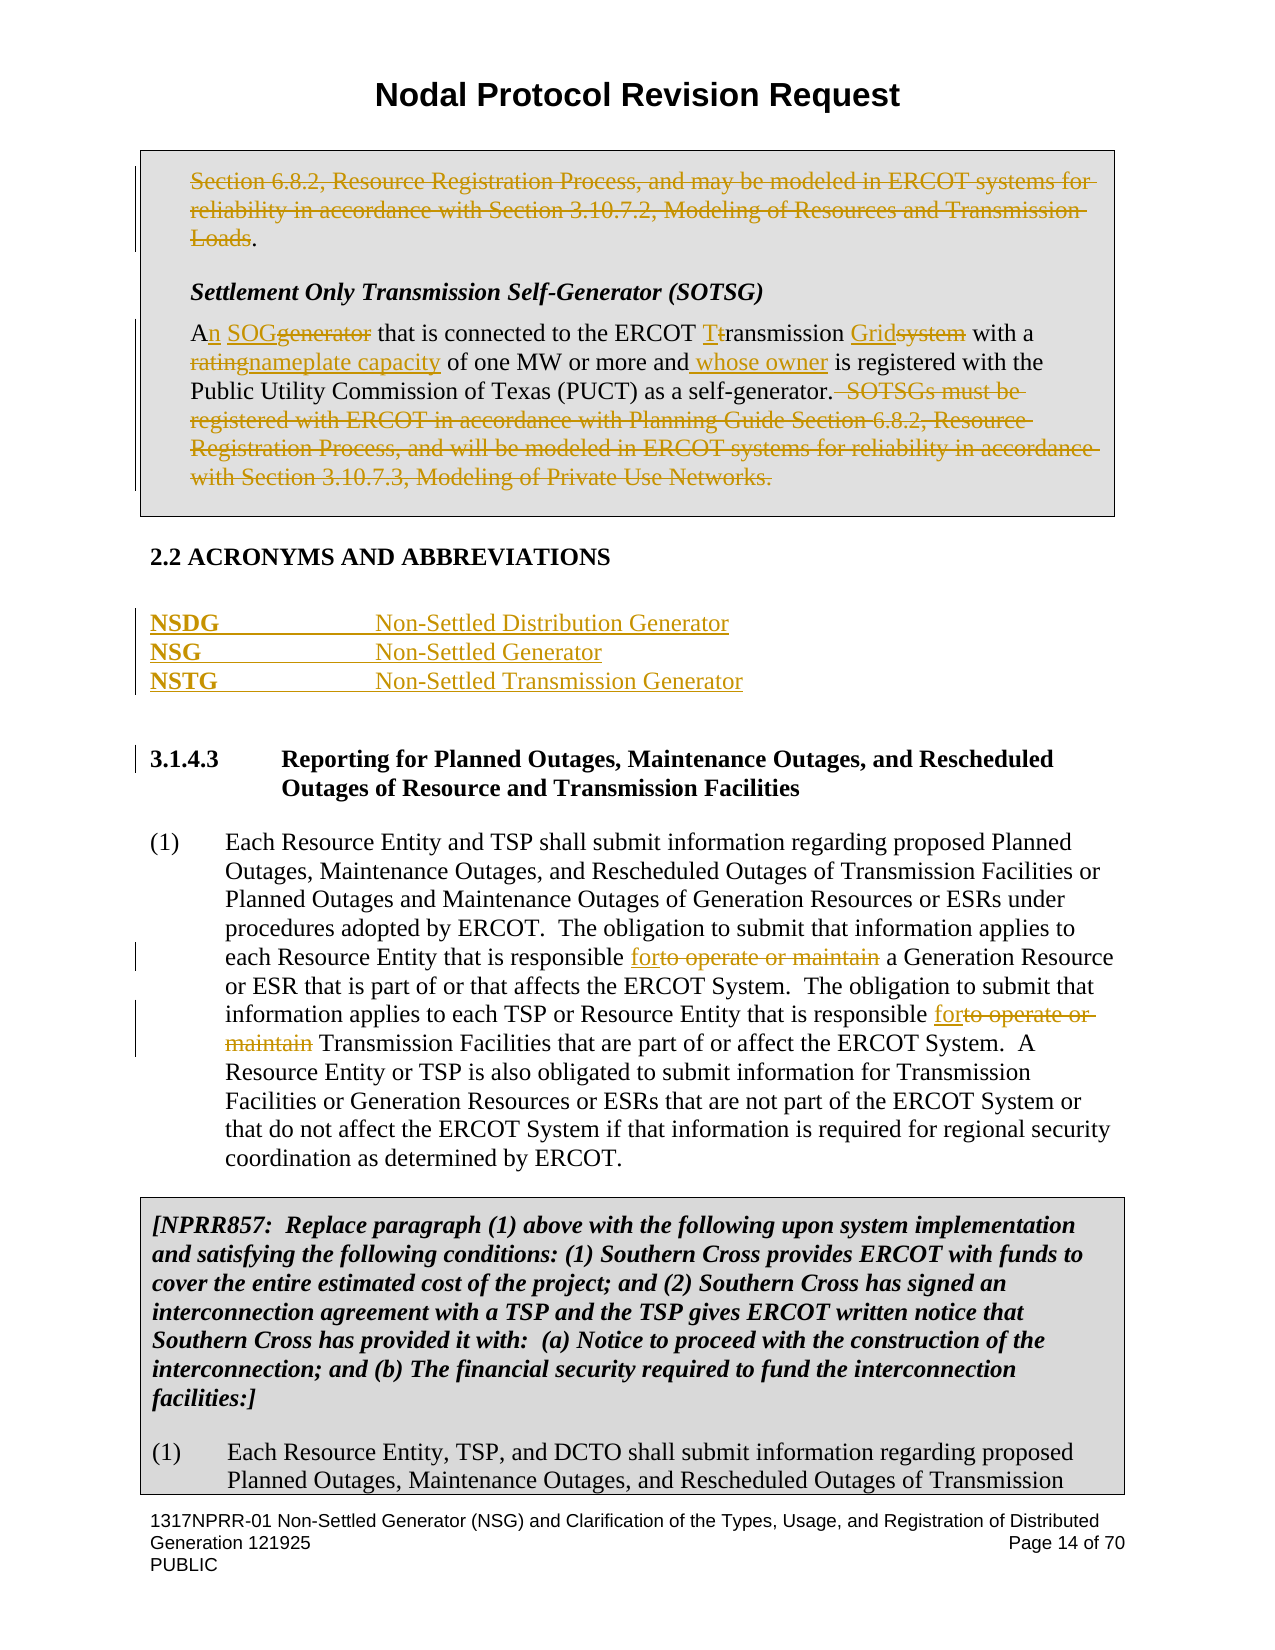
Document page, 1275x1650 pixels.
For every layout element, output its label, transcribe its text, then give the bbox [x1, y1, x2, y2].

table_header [141, 1198, 1124, 1494]
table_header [141, 151, 1114, 516]
subtitle 2.2 ACRONYMS AND ABBREVIATIONS [150, 542, 1125, 571]
text (1) Each Resource Entity and TSP shall submit information regarding proposed Planned Outages, Maintenance Outages, and Rescheduled Outages of Transmission Facilities or Planned Outages and Maintenance Outages of Generation Resources or ESRs under procedures adopted by ERCOT. The obligation to submit that information applies to each Resource Entity that is responsible a Generation Resource or ESR that is part of or that affects the ERCOT System. The obligation to submit that information applies to each TSP or Resource Entity that is responsible Transmission Facilities that are part of or affect the ERCOT System. A Resource Entity or TSP is also obligated to submit information for Transmission Facilities or Generation Resources or ESRs that are not part of the ERCOT System or that do not affect the ERCOT System if that information is required for regional security coordination as determined by ERCOT. [150, 827, 1125, 1172]
text 3.1.4.3 Reporting for Planned Outages, Maintenance Outages, and Rescheduled Outages of Resource and Transmission Facilities [150, 744, 1125, 802]
